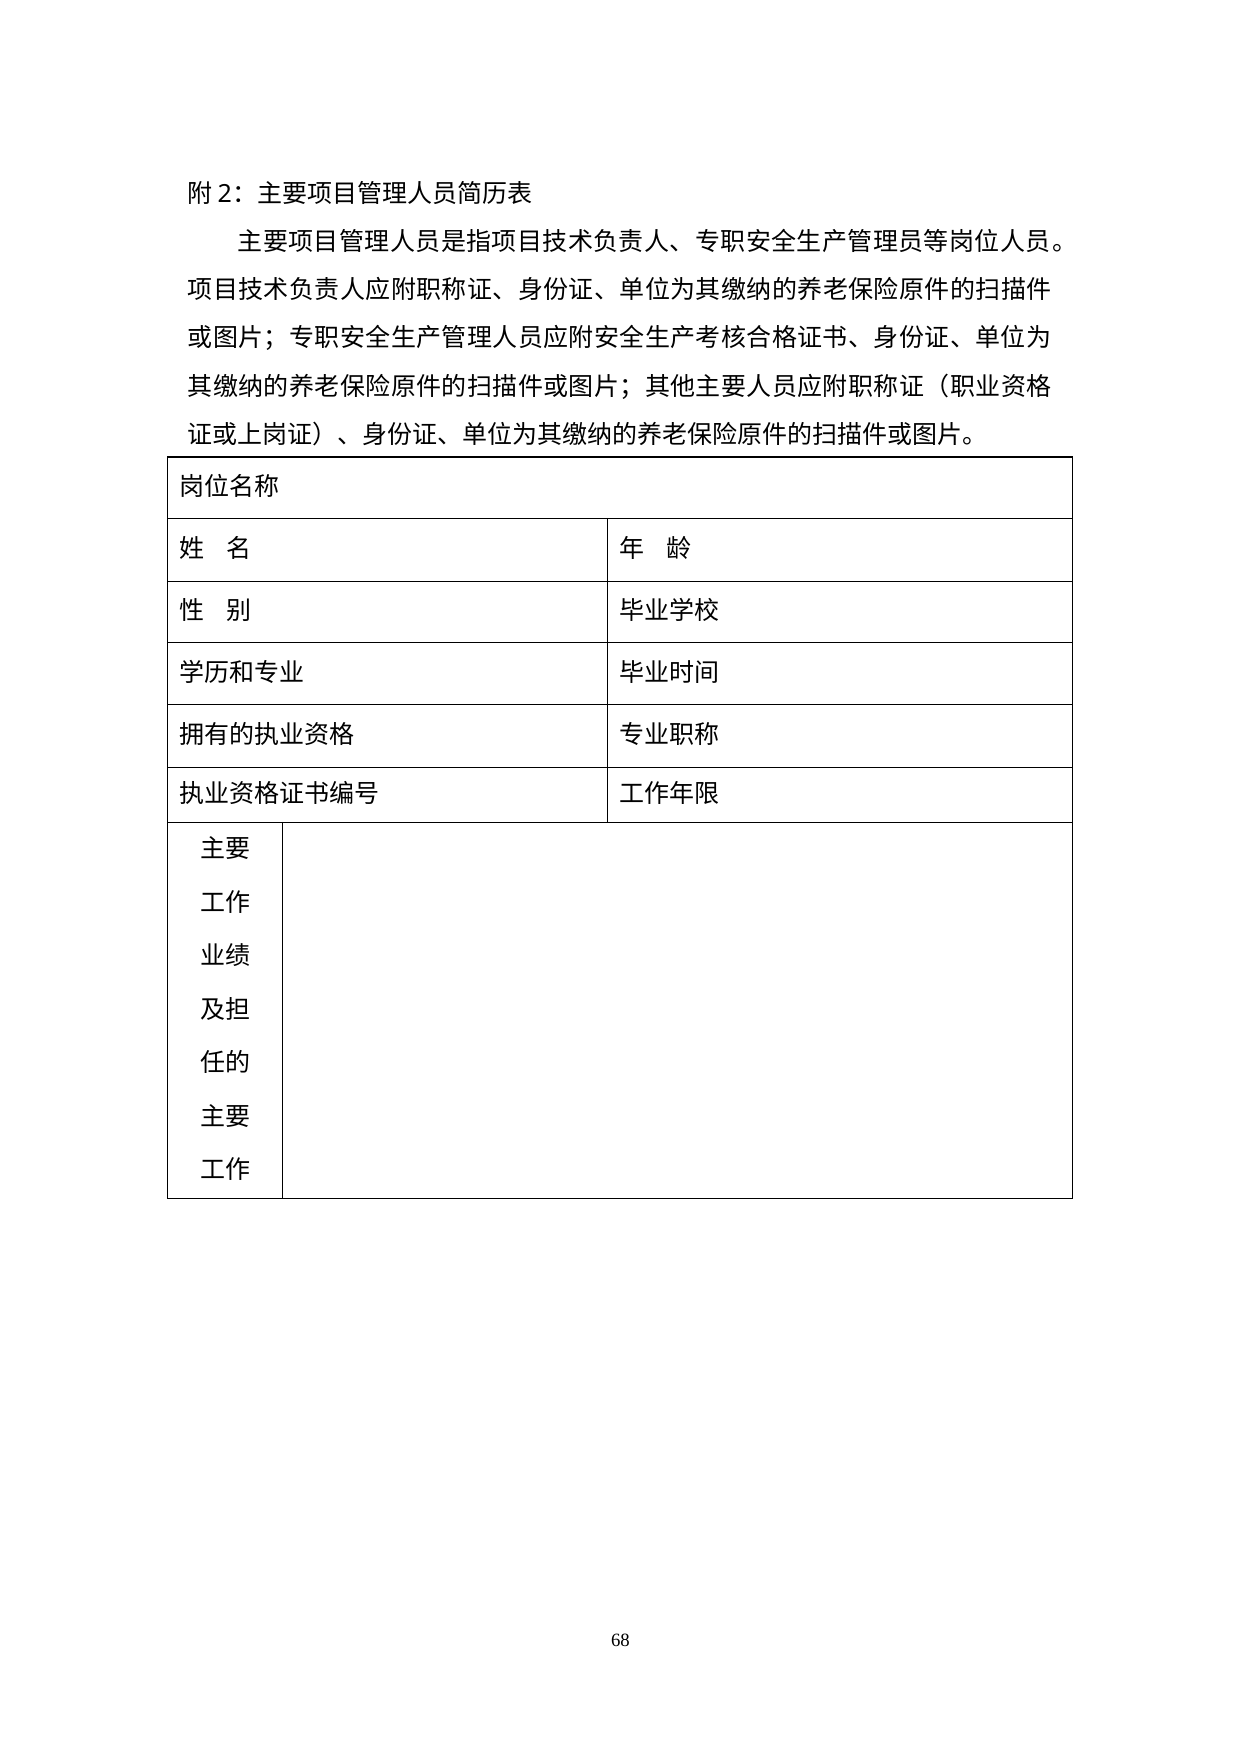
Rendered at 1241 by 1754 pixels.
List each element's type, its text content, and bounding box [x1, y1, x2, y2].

table_cell 毕业时间 [608, 643, 1072, 704]
table_header 岗位名称 [168, 458, 1072, 518]
text 主要项目管理人员是指项目技术负责人、专职安全生产管理员等岗位人员。项目技术负责人应附职称证、身份证、单位为其缴纳的养老保险原件的扫描件或图片；专职安全生产管理人员应附安全生产考核合格证书、身份证、单位为其缴纳的养老保险原件的扫描件或图片；其他主要人员应附职称证（职业资格证或上岗证）、身份证、单位为其缴纳的养老保险原件的扫描件或图片。 [187, 216, 1053, 456]
table_cell 年 龄 [608, 519, 1072, 581]
table_cell 拥有的执业资格 [168, 705, 607, 767]
table_cell 姓 名 [168, 519, 607, 581]
table_cell 主要 工作 业绩 及担 任的 主要 工作 [168, 823, 282, 1198]
table_cell 专业职称 [608, 705, 1072, 767]
table_cell 执业资格证书编号 [168, 768, 607, 822]
table_cell [283, 823, 1072, 1198]
table_cell 学历和专业 [168, 643, 607, 704]
table_cell 毕业学校 [608, 582, 1072, 642]
table_cell 工作年限 [608, 768, 1072, 822]
text 附2：主要项目管理人员简历表 [187, 168, 1053, 216]
table_cell 性 别 [168, 582, 607, 642]
